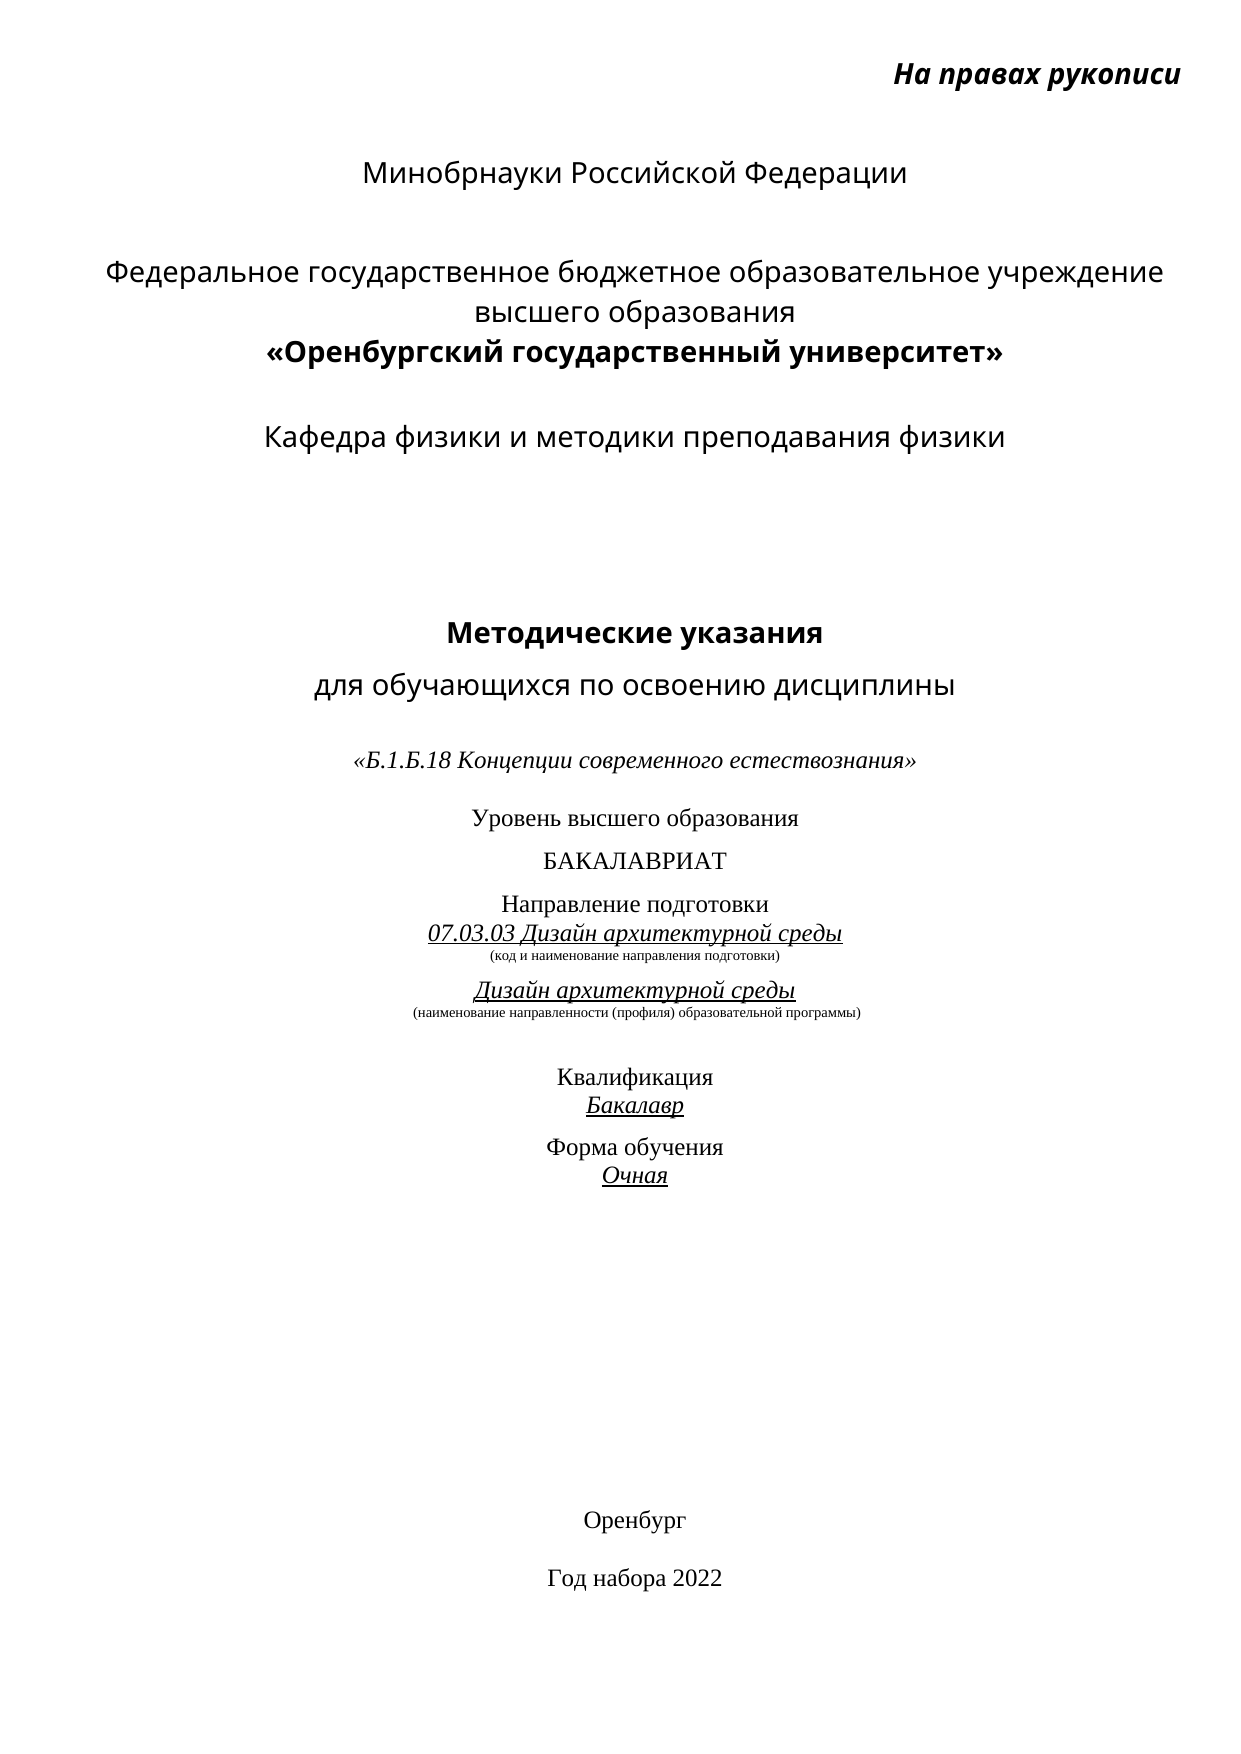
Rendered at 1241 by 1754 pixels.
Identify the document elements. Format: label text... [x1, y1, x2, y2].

text 07.03.03 Дизайн архитектурной среды [88, 918, 1181, 947]
text для обучающихся по освоению дисциплины [88, 664, 1181, 704]
text Очная [88, 1160, 1181, 1189]
text Форма обучения [88, 1132, 1181, 1160]
text Дизайн архитектурной среды [88, 975, 1181, 1004]
text Федеральное государственное бюджетное образовательное учреждение [88, 251, 1181, 291]
text На правах рукописи [88, 53, 1181, 93]
text Уровень высшего образования [88, 803, 1181, 832]
text Направление подготовки [88, 889, 1181, 918]
text Кафедра физики и методики преподавания физики [88, 416, 1181, 456]
text высшего образования [88, 291, 1181, 331]
text Методические указания [88, 612, 1181, 652]
text БАКАЛАВРИАТ [88, 846, 1181, 875]
text Минобрнауки Российской Федерации [88, 152, 1181, 192]
text Год набора 2022 [88, 1563, 1181, 1592]
text (код и наименование направления подготовки) [88, 947, 1181, 975]
text Квалификация [88, 1062, 1181, 1090]
text (наименование направленности (профиля) образовательной программы) [88, 1004, 1181, 1033]
text Оренбург [88, 1505, 1181, 1534]
text «Б.1.Б.18 Концепции современного естествознания» [88, 745, 1181, 774]
text Бакалавр [88, 1090, 1181, 1119]
text «Оренбургский государственный университет» [88, 331, 1181, 371]
